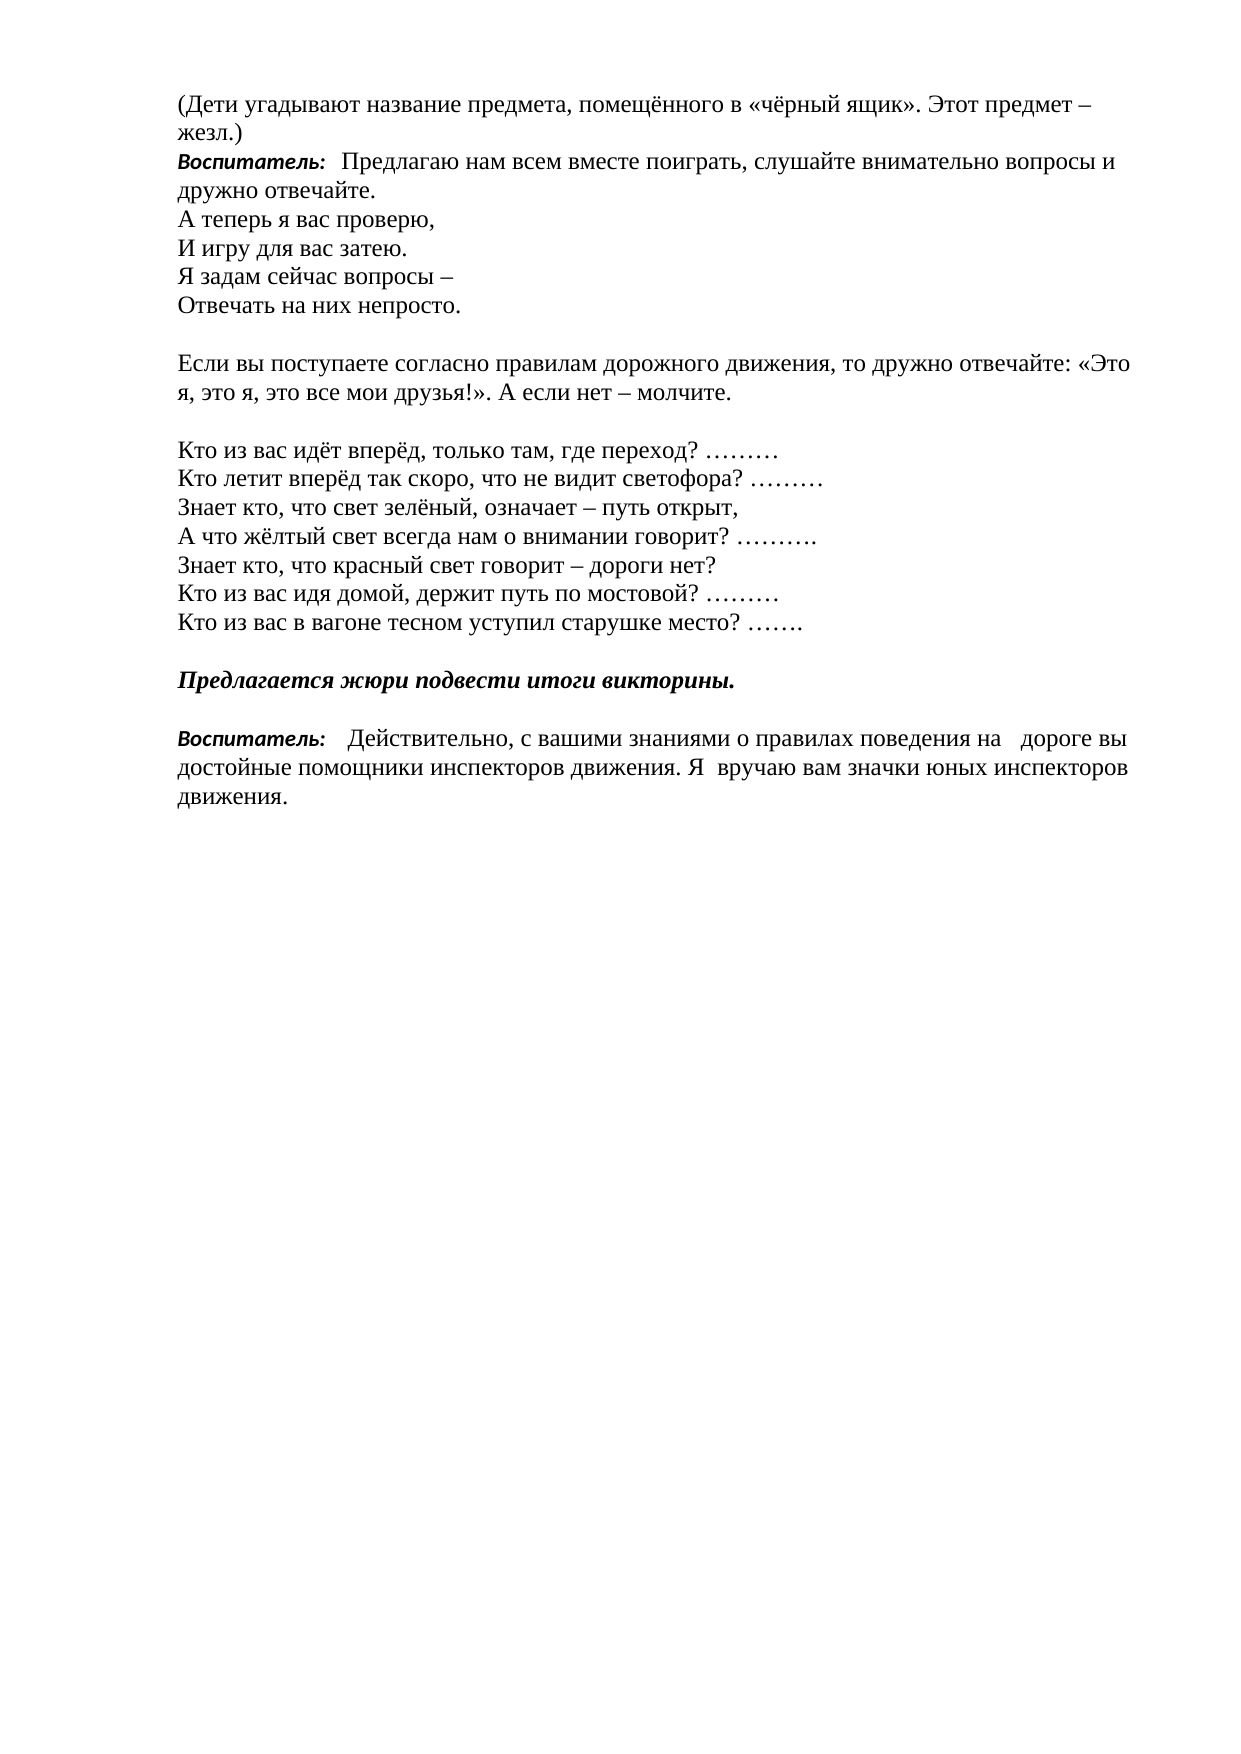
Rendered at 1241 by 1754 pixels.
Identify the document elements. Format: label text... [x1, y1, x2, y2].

text Знает кто, что красный свет говорит – дороги нет? [177, 550, 1152, 578]
text (Дети угадывают название предмета, помещённого в «чёрный ящик». Этот предмет – жезл.) Воспитатель: Предлагаю нам всем вместе поиграть, слушайте внимательно вопросы и дружно отвечайте. А теперь я вас проверю, И игру для вас затею. Я задам сейчас вопросы – Отвечать на них непросто. [177, 89, 1152, 319]
text Кто летит вперёд так скоро, что не видит светофора? ……… [177, 463, 1152, 492]
text Воспитатель: Действительно, с вашими знаниями о правилах поведения на дороге вы достойные помощники инспекторов движения. Я вручаю вам значки юных инспекторов движения. [177, 723, 1152, 810]
text Кто из вас идя домой, держит путь по мостовой? ……… [177, 578, 1152, 607]
text Кто из вас идёт вперёд, только там, где переход? ……… [177, 435, 1152, 463]
text Кто из вас в вагоне тесном уступил старушке место? ……. [177, 607, 1152, 636]
text Знает кто, что свет зелёный, означает – путь открыт, А что жёлтый свет всегда нам о внимании говорит? ………. [177, 492, 1152, 550]
text Предлагается жюри подвести итоги викторины. [177, 665, 1152, 694]
text Если вы поступаете согласно правилам дорожного движения, то дружно отвечайте: «Это я, это я, это все мои друзья!». А если нет – молчите. [177, 348, 1152, 406]
